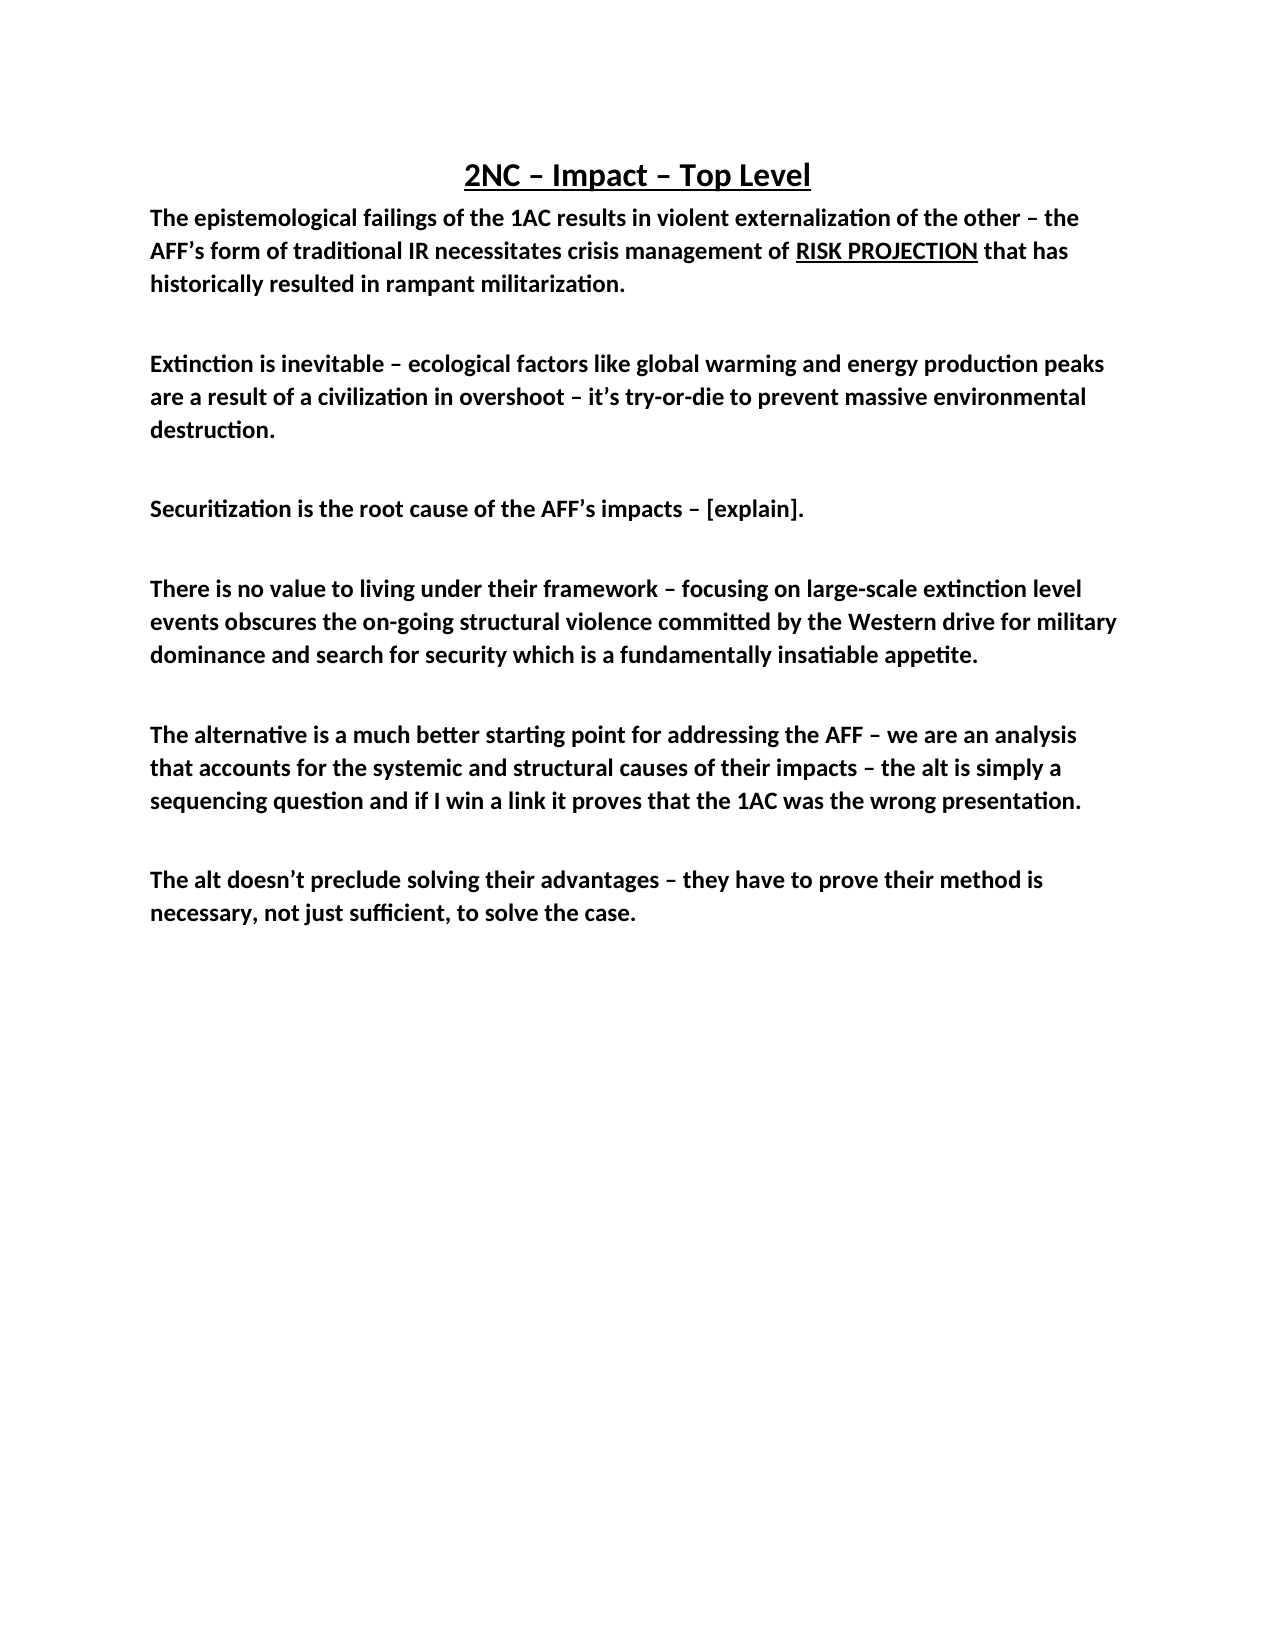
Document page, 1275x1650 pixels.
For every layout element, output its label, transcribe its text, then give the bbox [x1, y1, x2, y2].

text The epistemological failings of the 1AC results in violent externalization of the other – the AFF’s form of traditional IR necessitates crisis management of RISK PROJECTION that has historically resulted in rampant militarization. [150, 202, 1125, 299]
text Securitization is the root cause of the AFF’s impacts – [explain]. [150, 493, 1125, 524]
text Extinction is inevitable – ecological factors like global warming and energy production peaks are a result of a civilization in overshoot – it’s try-or-die to prevent massive environmental destruction. [150, 348, 1125, 444]
text The alt doesn’t preclude solving their advantages – they have to prove their method is necessary, not just sufficient, to solve the case. [150, 864, 1125, 928]
text There is no value to living under their framework – focusing on large-scale extinction level events obscures the on-going structural violence committed by the Western drive for military dominance and search for security which is a fundamentally insatiable appetite. [150, 573, 1125, 670]
text 2NC – Impact – Top Level [150, 154, 1125, 195]
text The alternative is a much better starting point for addressing the AFF – we are an analysis that accounts for the systemic and structural causes of their impacts – the alt is simply a sequencing question and if I win a link it proves that the 1AC was the wrong presentation. [150, 719, 1125, 815]
